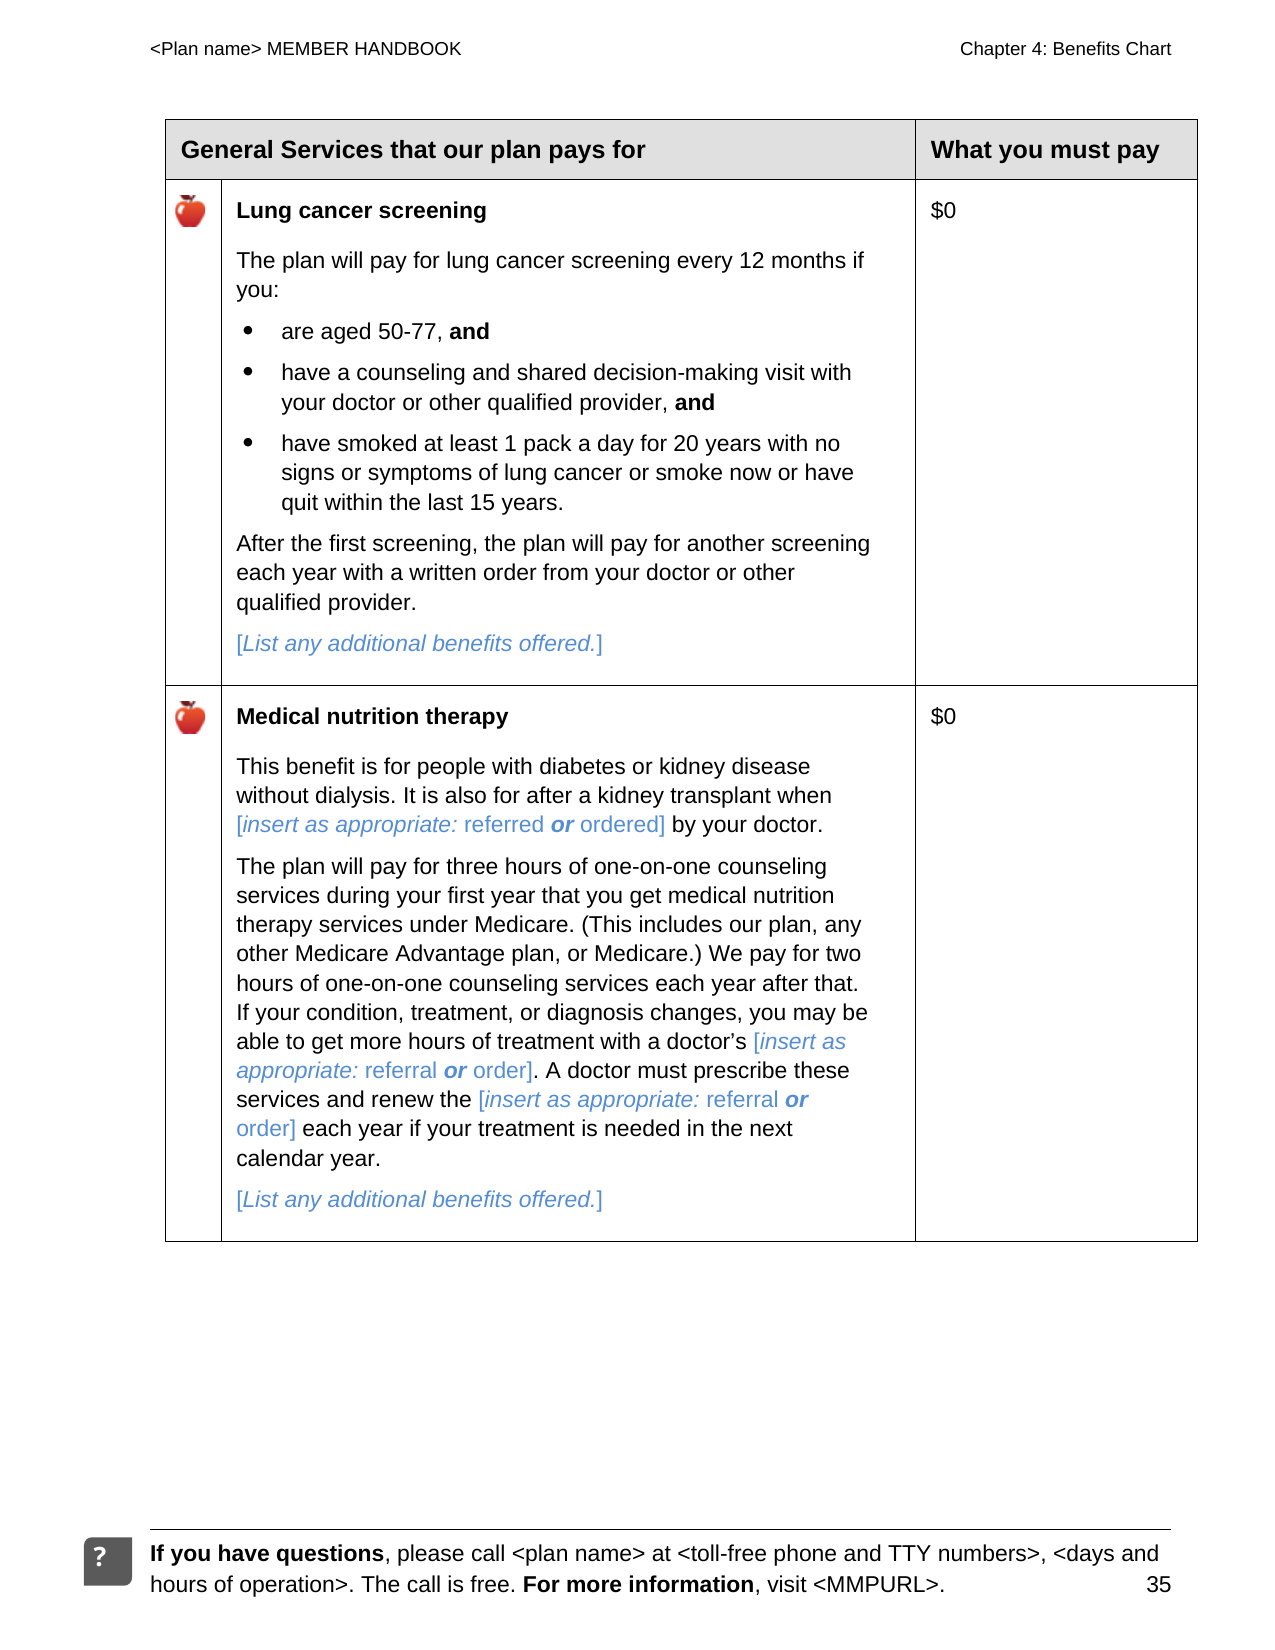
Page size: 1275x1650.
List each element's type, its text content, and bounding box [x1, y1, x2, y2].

picture [175, 195, 206, 227]
table_cell $0 [916, 180, 1197, 685]
table_cell Medical nutrition therapy This benefit is for people with diabetes or kidney disease without dialysis. It is also for after a kidney transplant when [insert as appropriate: referred or ordered] by your doctor. The plan will pay for three hours of one-on-one counseling services during your first year that you get medical nutrition therapy services under Medicare. (This includes our plan, any other Medicare Advantage plan, or Medicare.) We pay for two hours of one-on-one counseling services each year after that. If your condition, treatment, or diagnosis changes, you may be able to get more hours of treatment with a doctor’s [insert as appropriate: referral or order]. A doctor must prescribe these services and renew the [insert as appropriate: referral or order] each year if your treatment is needed in the next calendar year. [List any additional benefits offered.] [222, 686, 915, 1241]
picture [175, 701, 206, 734]
table_cell [166, 686, 221, 1241]
table_header What you must pay [916, 120, 1197, 179]
table_header General Services that our plan pays for [166, 120, 915, 179]
table_cell [166, 180, 221, 685]
table_cell $0 [916, 686, 1197, 1241]
table_cell Lung cancer screening The plan will pay for lung cancer screening every 12 months if you: are aged 50-77, and have a counseling and shared decision-making visit with your doctor or other qualified provider, and have smoked at least 1 pack a day for 20 years with no signs or symptoms of lung cancer or smoke now or have quit within the last 15 years. After the first screening, the plan will pay for another screening each year with a written order from your doctor or other qualified provider. [List any additional benefits offered.] [222, 180, 915, 685]
